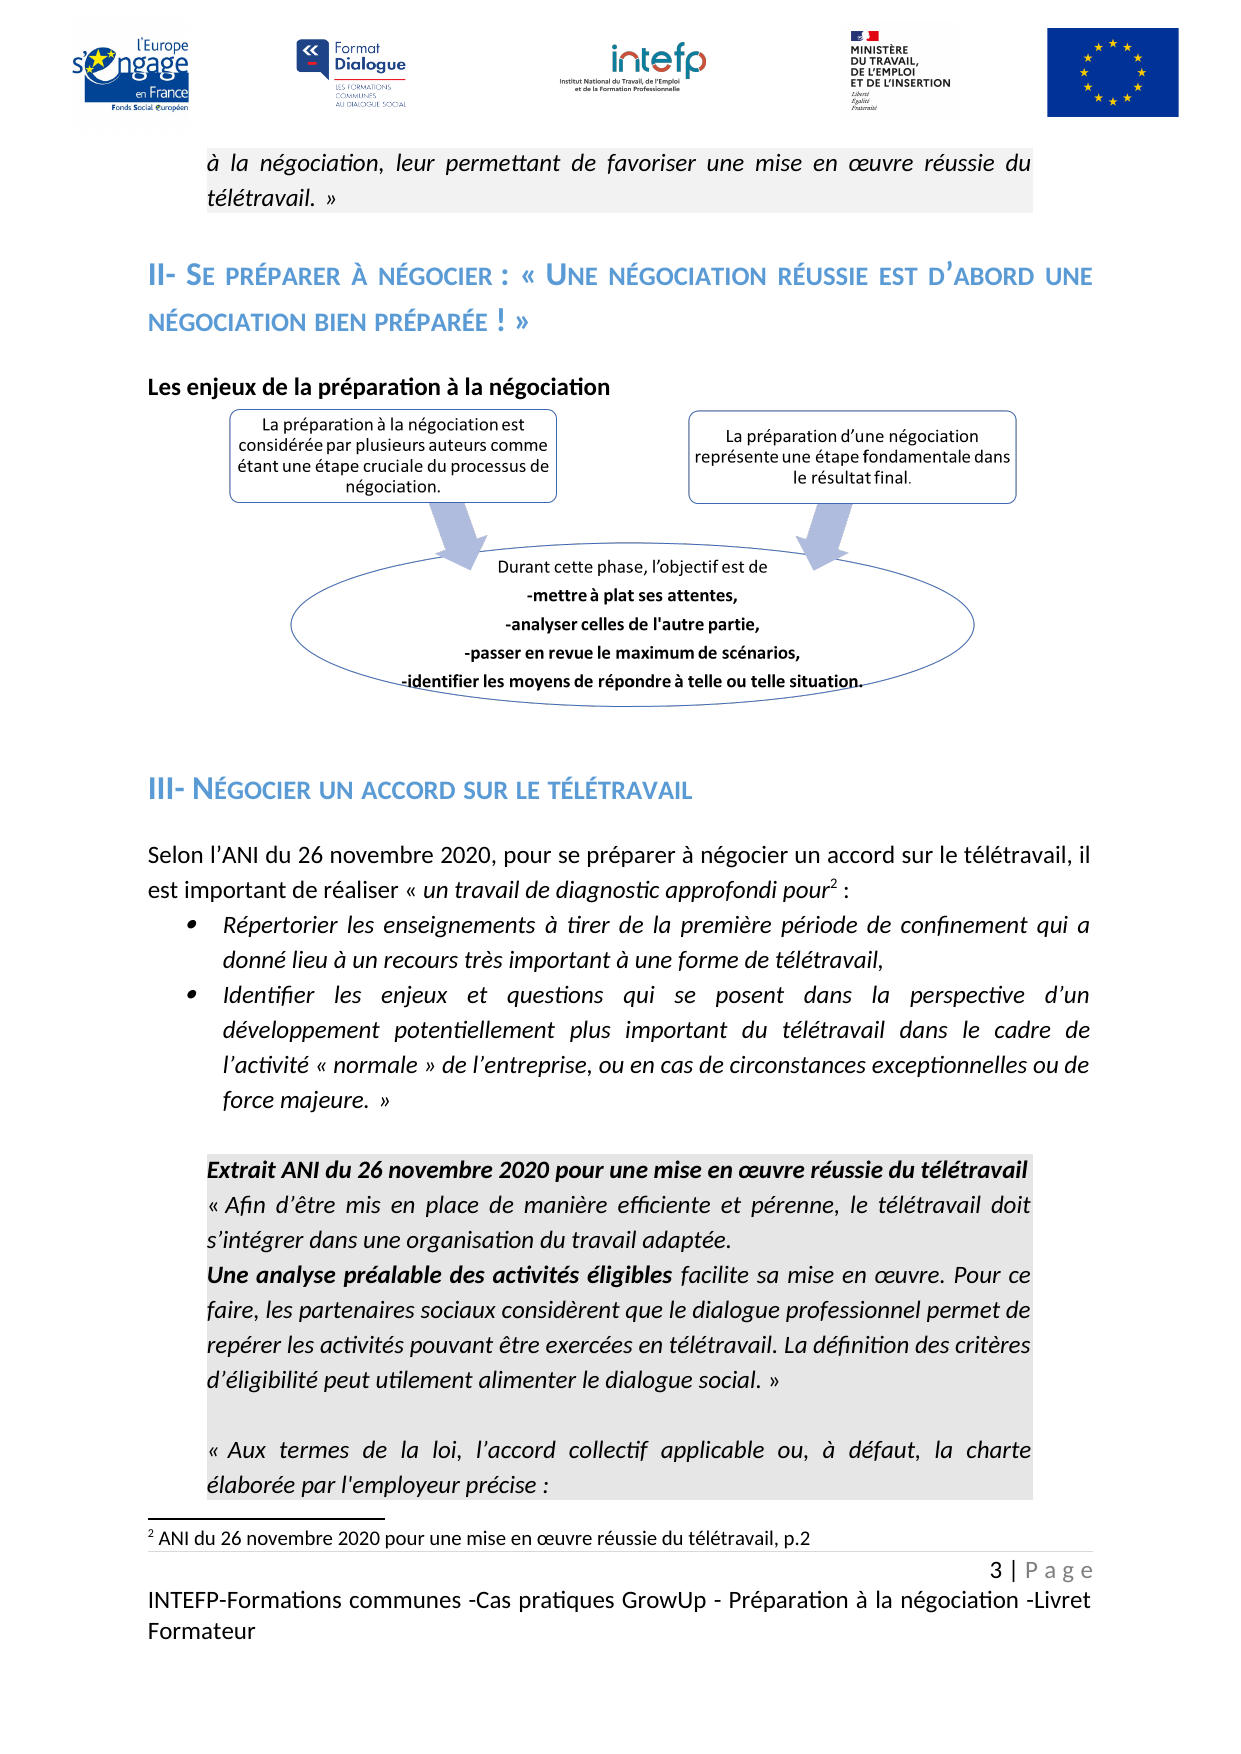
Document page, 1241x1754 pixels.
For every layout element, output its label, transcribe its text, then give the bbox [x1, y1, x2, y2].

picture [1047, 28, 1179, 117]
list Identifier les enjeux et questions qui se posent dans la perspective d’un développement potentiellement plus important du télétravail dans le cadre de l’activité « normale » de l’entreprise, ou en cas de circonstances exceptionnelles ou de force majeure. » [185, 979, 1093, 1115]
subtitle II- Se préparer à négocier : « Une négociation réussie est d’abord une négociation bien préparée ! » [148, 253, 1093, 340]
picture [72, 16, 189, 133]
picture [296, 35, 413, 110]
text Une analyse préalable des activités éligibles facilite sa mise en œuvre. Pour ce faire, les partenaires sociaux considèrent que le dialogue professionnel permet de repérer les activités pouvant être exercées en télétravail. La définition des critères d’éligibilité peut utilement alimenter le dialogue social. » [207, 1259, 1033, 1395]
subtitle III- Négocier un accord sur le télétravail [148, 767, 1093, 808]
text Les enjeux de la préparation à la négociation [148, 371, 1093, 402]
text « Afin d’être mis en place de manière efficiente et pérenne, le télétravail doit s’intégrer dans une organisation du travail adaptée. [207, 1189, 1033, 1255]
picture [841, 21, 960, 120]
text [207, 148, 1033, 213]
picture [559, 42, 707, 92]
text Selon l’ANI du 26 novembre 2020, pour se préparer à négocier un accord sur le télétravail, il est important de réaliser « un travail de diagnostic approfondi pour : [148, 839, 1093, 905]
text Extrait ANI du 26 novembre 2020 pour une mise en œuvre réussie du télétravail [207, 1154, 1033, 1185]
list Répertorier les enseignements à tirer de la première période de confinement qui a donné lieu à un recours très important à une forme de télétravail, [185, 909, 1093, 975]
text « Aux termes de la loi, l’accord collectif applicable ou, à défaut, la charte élaborée par l'employeur précise : [207, 1434, 1033, 1500]
